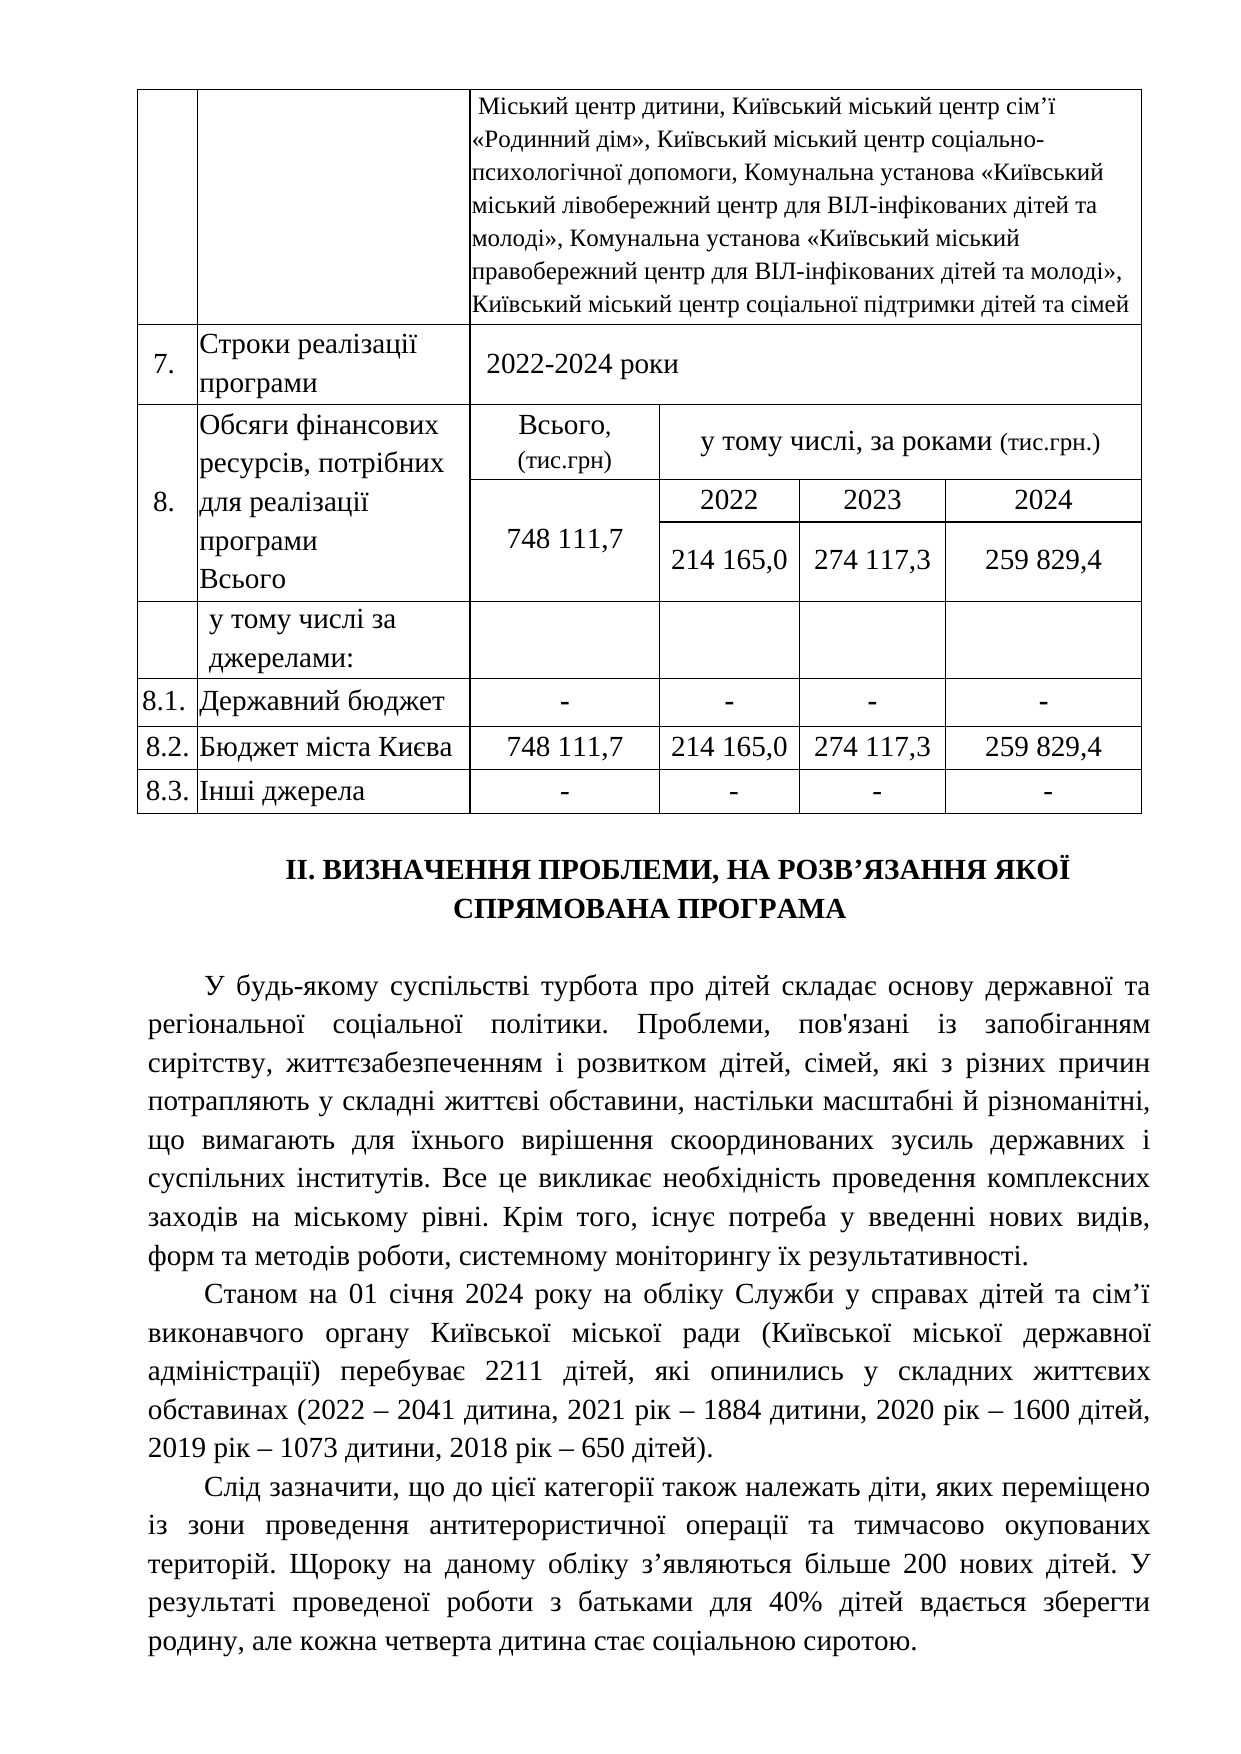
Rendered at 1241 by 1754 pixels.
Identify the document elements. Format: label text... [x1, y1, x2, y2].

text Слід зазначити, що до цієї категорії також належать діти, яких переміщено із зони проведення антитерористичної операції та тимчасово окупованих територій. Щороку на даному обліку з’являються більше 200 нових дітей. У результаті проведеної роботи з батьками для 40% дітей вдається зберегти родину, але кожна четверта дитина стає соціальною сиротою. [148, 1469, 1152, 1657]
table_cell - [946, 770, 1141, 813]
table_cell Строки реалізації програми [198, 325, 469, 404]
table_cell [471, 602, 659, 678]
table_cell 214 165,0 [660, 727, 799, 769]
table_cell 8.1. [138, 679, 197, 726]
table_cell 214 165,0 [660, 523, 799, 601]
table_cell - [800, 679, 945, 726]
table_cell 259 829,4 [946, 727, 1141, 769]
table_cell [660, 602, 799, 678]
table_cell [471, 90, 1141, 324]
text Станом на 01 січня 2024 року на обліку Служби у справах дітей та сім’ї виконавчого органу Київської міської ради (Київської міської державної адміністрації) перебуває 2211 дітей, які опинились у складних життєвих обставинах (2022 – 2041 дитина, 2021 рік – 1884 дитини, 2020 рік – 1600 дітей, 2019 рік – 1073 дитини, 2018 рік – 650 дітей). [148, 1276, 1152, 1464]
table_cell [946, 602, 1141, 678]
table_cell 2022 [660, 480, 799, 521]
table_cell 6. [138, 90, 197, 324]
table_cell [800, 602, 945, 678]
table_cell 2023 [800, 480, 945, 521]
table_cell 8.2. [138, 727, 197, 769]
table_cell [138, 602, 197, 678]
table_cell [198, 90, 469, 324]
text У будь-якому суспільстві турбота про дітей складає основу державної та регіональної соціальної політики. Проблеми, пов'язані із запобіганням сирітству, життєзабезпеченням і розвитком дітей, сімей, які з різних причин потрапляють у складні життєві обставини, настільки масштабні й різноманітні, що вимагають для їхнього вирішення скоординованих зусиль державних і суспільних інститутів. Все це викликає необхідність проведення комплексних заходів на міському рівні. Крім того, існує потреба у введенні нових видів, форм та методів роботи, системному моніторингу їх результативності. [148, 968, 1152, 1271]
table_cell 8.3. [138, 770, 197, 813]
table_cell Державний бюджет [198, 679, 469, 726]
table_cell 2024 [946, 480, 1141, 521]
table_cell 2022-2024 роки [471, 325, 1141, 404]
table_cell - [800, 770, 945, 813]
table_cell Інші джерела [198, 770, 469, 813]
table_cell 259 829,4 [946, 523, 1141, 601]
table_cell 8. [138, 405, 197, 601]
table_cell 7. [138, 325, 197, 404]
table_cell Бюджет міста Києва [198, 727, 469, 769]
table_cell 274 117,3 [800, 727, 945, 769]
table_cell у тому числі за джерелами: [198, 602, 469, 678]
table_cell - [946, 679, 1141, 726]
table_cell Всього,(тис.грн) [471, 405, 659, 479]
table_cell - [471, 770, 659, 813]
table_cell Обсяги фінансових ресурсів, потрібних для реалізації програми Всього [198, 405, 469, 601]
table_cell - [660, 770, 799, 813]
table_cell у тому числі, за роками (тис.грн.) [660, 405, 1141, 479]
table_cell - [471, 679, 659, 726]
table_cell 274 117,3 [800, 523, 945, 601]
table_cell - [660, 679, 799, 726]
table_cell 748 111,7 [471, 480, 659, 601]
text II. ВИЗНАЧЕННЯ ПРОБЛЕМИ, НА РОЗВ’ЯЗАННЯ ЯКОЇ СПРЯМОВАНА ПРОГРАМА [148, 852, 1152, 924]
table_cell 748 111,7 [471, 727, 659, 769]
